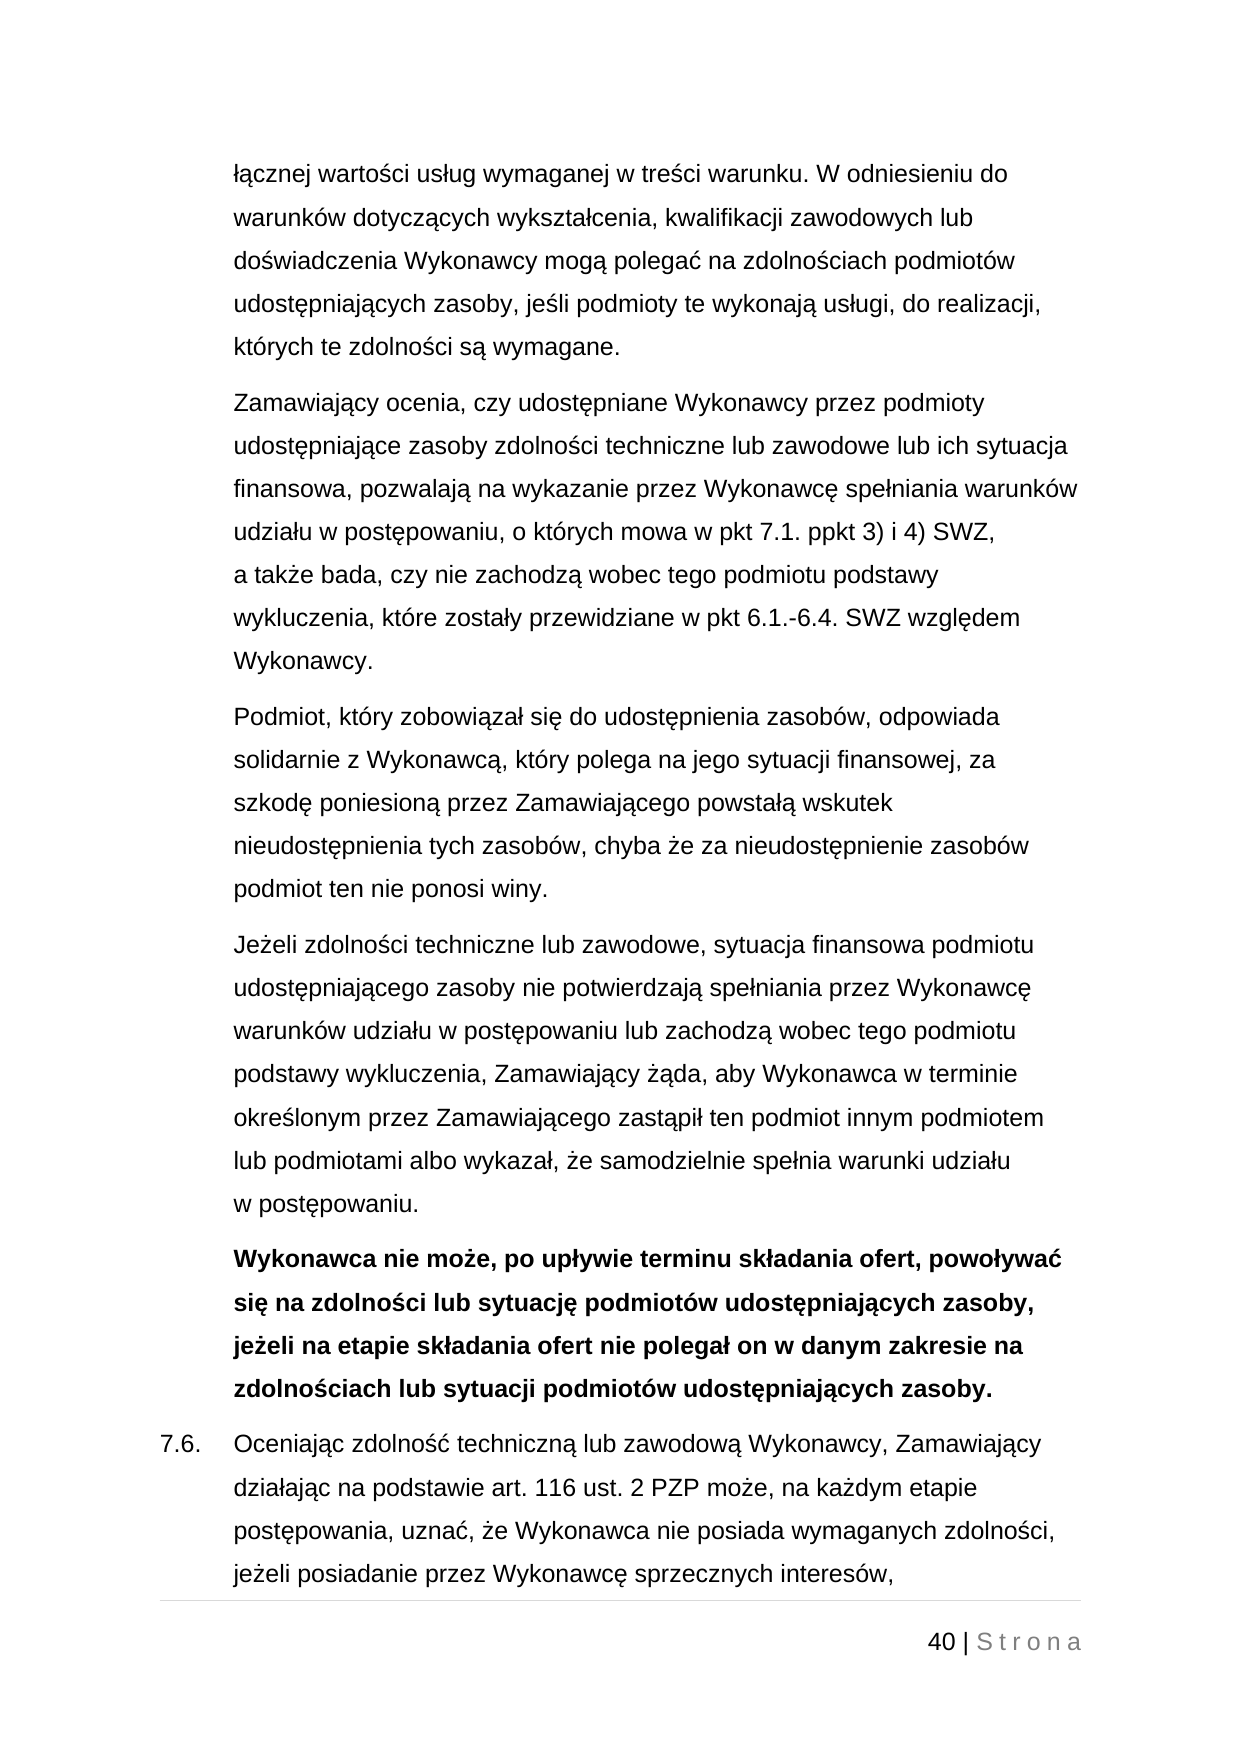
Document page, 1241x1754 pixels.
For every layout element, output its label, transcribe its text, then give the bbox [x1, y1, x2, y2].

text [159, 159, 1081, 361]
text Podmiot, który zobowiązał się do udostępnienia zasobów, odpowiada solidarnie z Wykonawcą, który polega na jego sytuacji finansowej, za szkodę poniesioną przez Zamawiającego powstałą wskutek nieudostępnienia tych zasobów, chyba że za nieudostępnienie zasobów podmiot ten nie ponosi winy. [233, 702, 1081, 903]
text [159, 1429, 1081, 1588]
text Wykonawca nie może, po upływie terminu składania ofert, powoływać się na zdolności lub sytuację podmiotów udostępniających zasoby, jeżeli na etapie składania ofert nie polegał on w danym zakresie na zdolnościach lub sytuacji podmiotów udostępniających zasoby. [233, 1244, 1081, 1403]
text Jeżeli zdolności techniczne lub zawodowe, sytuacja finansowa podmiotu udostępniającego zasoby nie potwierdzają spełniania przez Wykonawcę warunków udziału w postępowaniu lub zachodzą wobec tego podmiotu podstawy wykluczenia, Zamawiający żąda, aby Wykonawca w terminie określonym przez Zamawiającego zastąpił ten podmiot innym podmiotem lub podmiotami albo wykazał, że samodzielnie spełnia warunki udziału w postępowaniu. [233, 930, 1081, 1218]
text Zamawiający ocenia, czy udostępniane Wykonawcy przez podmioty udostępniające zasoby zdolności techniczne lub zawodowe lub ich sytuacja finansowa, pozwalają na wykazanie przez Wykonawcę spełniania warunków udziału w postępowaniu, o których mowa w pkt 7.1. ppkt 3) i 4) SWZ, a także bada, czy nie zachodzą wobec tego podmiotu podstawy wykluczenia, które zostały przewidziane w pkt 6.1.-6.4. SWZ względem Wykonawcy. [233, 388, 1081, 675]
